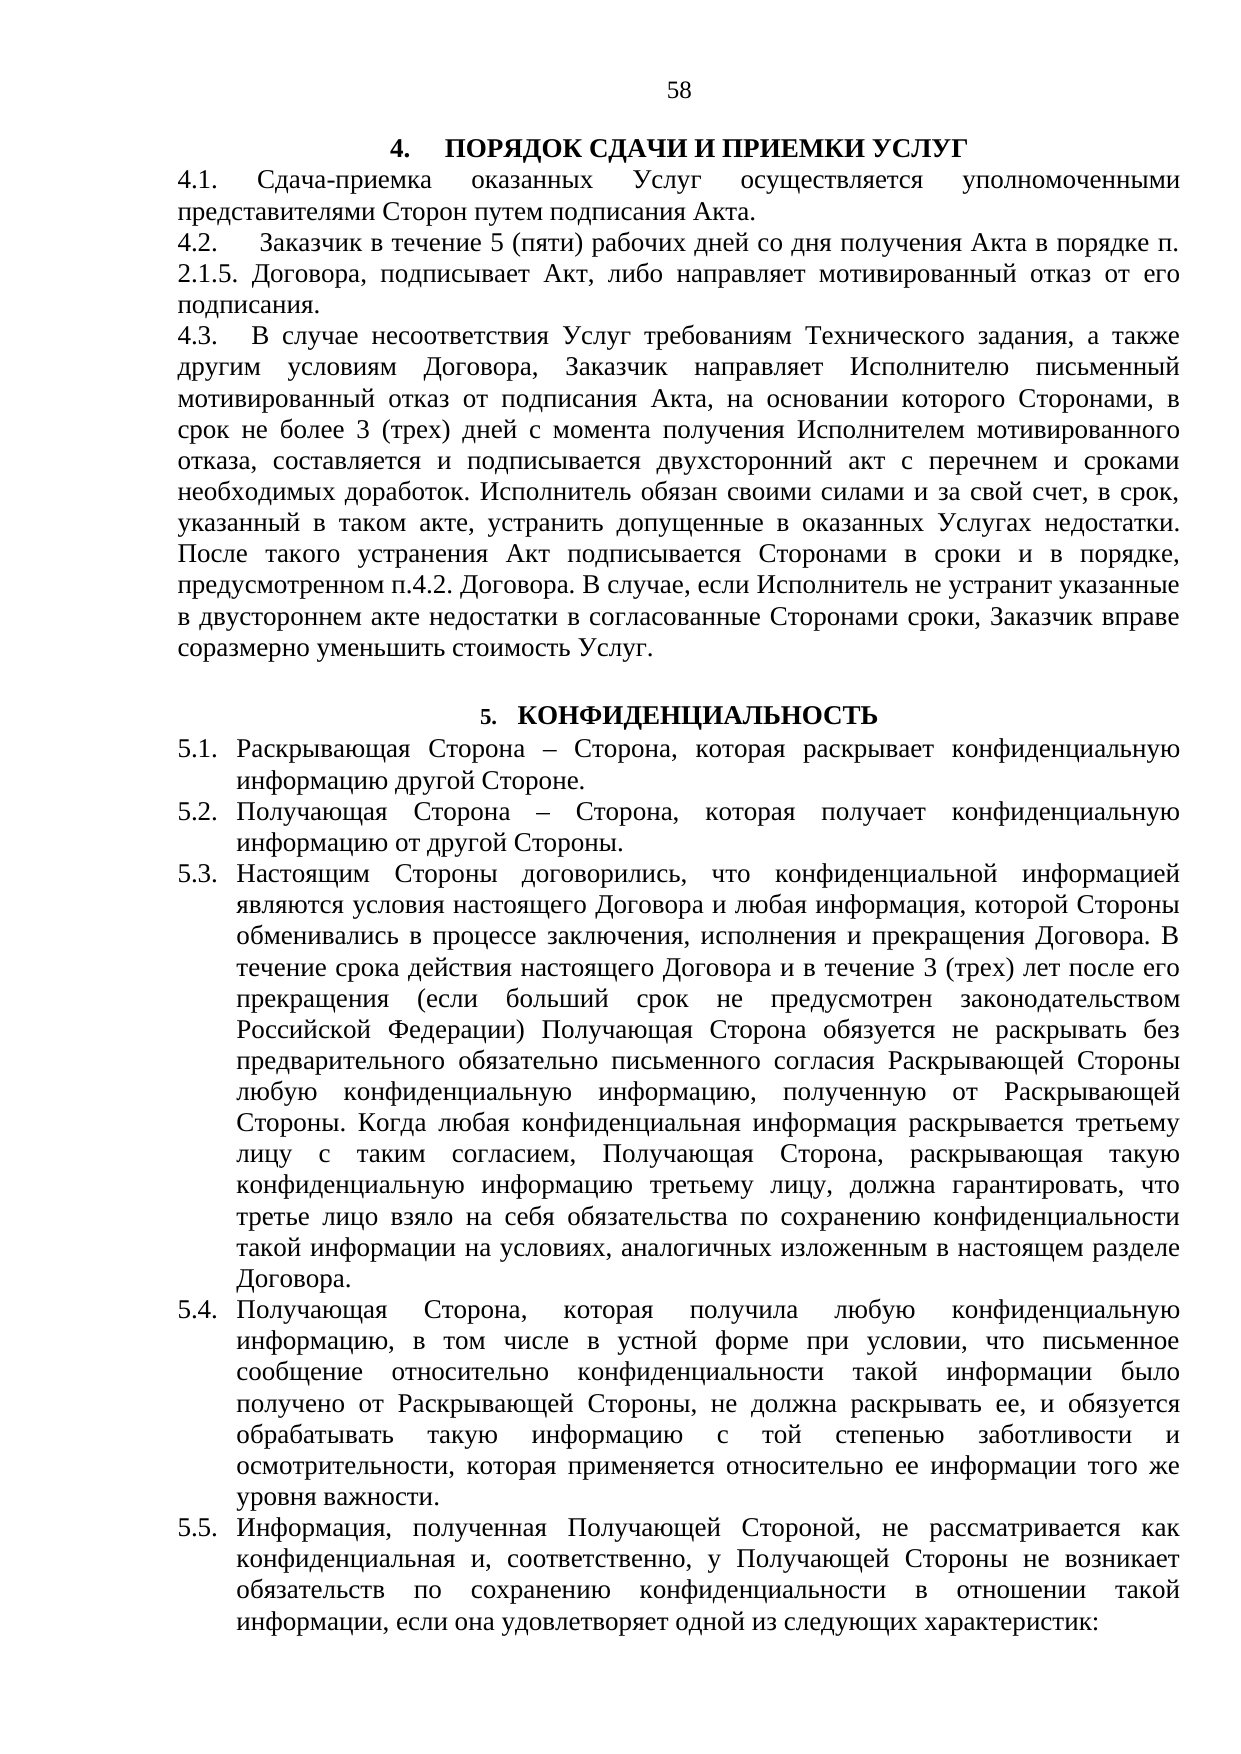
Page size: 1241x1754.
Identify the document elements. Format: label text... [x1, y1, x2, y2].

text 4.2. Заказчик в течение 5 (пяти) рабочих дней со дня получения Акта в порядке п. 2.1.5. Договора, подписывает Акт, либо направляет мотивированный отказ от его подписания. [177, 226, 1181, 319]
list Настоящим Стороны договорились, что конфиденциальной информацией являются условия настоящего Договора и любая информация, которой Стороны обменивались в процессе заключения, исполнения и прекращения Договора. В течение срока действия настоящего Договора и в течение 3 (трех) лет после его прекращения (если больший срок не предусмотрен законодательством Российской Федерации) Получающая Сторона обязуется не раскрывать без предварительного обязательно письменного согласия Раскрывающей Стороны любую конфиденциальную информацию, полученную от Раскрывающей Стороны. Когда любая конфиденциальная информация раскрывается третьему лицу с таким согласием, Получающая Сторона, раскрывающая такую конфиденциальную информацию третьему лицу, должна гарантировать, что третье лицо взяло на себя обязательства по сохранению конфиденциальности такой информации на условиях, аналогичных изложенным в настоящем разделе Договора. [177, 857, 1181, 1293]
list Получающая Сторона – Сторона, которая получает конфиденциальную информацию от другой Стороны. [177, 795, 1181, 857]
list В случае несоответствия Услуг требованиям Технического задания, а также другим условиям Договора, Заказчик направляет Исполнителю письменный мотивированный отказ от подписания Акта, на основании которого Сторонами, в срок не более 3 (трех) дней с момента получения Исполнителем мотивированного отказа, составляется и подписывается двухсторонний акт с перечнем и сроками необходимых доработок. Исполнитель обязан своими силами и за свой счет, в срок, указанный в таком акте, устранить допущенные в оказанных Услугах недостатки. После такого устранения Акт подписывается Сторонами в сроки и в порядке, предусмотренном п.4.2. Договора. В случае, если Исполнитель не устранит указанные в двустороннем акте недостатки в согласованные Сторонами сроки, Заказчик вправе соразмерно уменьшить стоимость Услуг. [177, 319, 1181, 662]
list КОНФИДЕНЦИАЛЬНОСТЬ [177, 699, 1181, 731]
text 4.1. Сдача-приемка оказанных Услуг осуществляется уполномоченными представителями Сторон путем подписания Акта. [177, 164, 1181, 226]
list Информация, полученная Получающей Стороной, не рассматривается как конфиденциальная и, соответственно, у Получающей Стороны не возникает обязательств по сохранению конфиденциальности в отношении такой информации, если она удовлетворяет одной из следующих характеристик: [177, 1511, 1181, 1636]
list Получающая Сторона, которая получила любую конфиденциальную информацию, в том числе в устной форме при условии, что письменное сообщение относительно конфиденциальности такой информации было получено от Раскрывающей Стороны, не должна раскрывать ее, и обязуется обрабатывать такую информацию с той степенью заботливости и осмотрительности, которая применяется относительно ее информации того же уровня важности. [177, 1293, 1181, 1511]
list Раскрывающая Сторона – Сторона, которая раскрывает конфиденциальную информацию другой Стороне. [177, 733, 1181, 795]
list ПОРЯДОК СДАЧИ И ПРИЕМКИ УСЛУГ [177, 132, 1181, 164]
